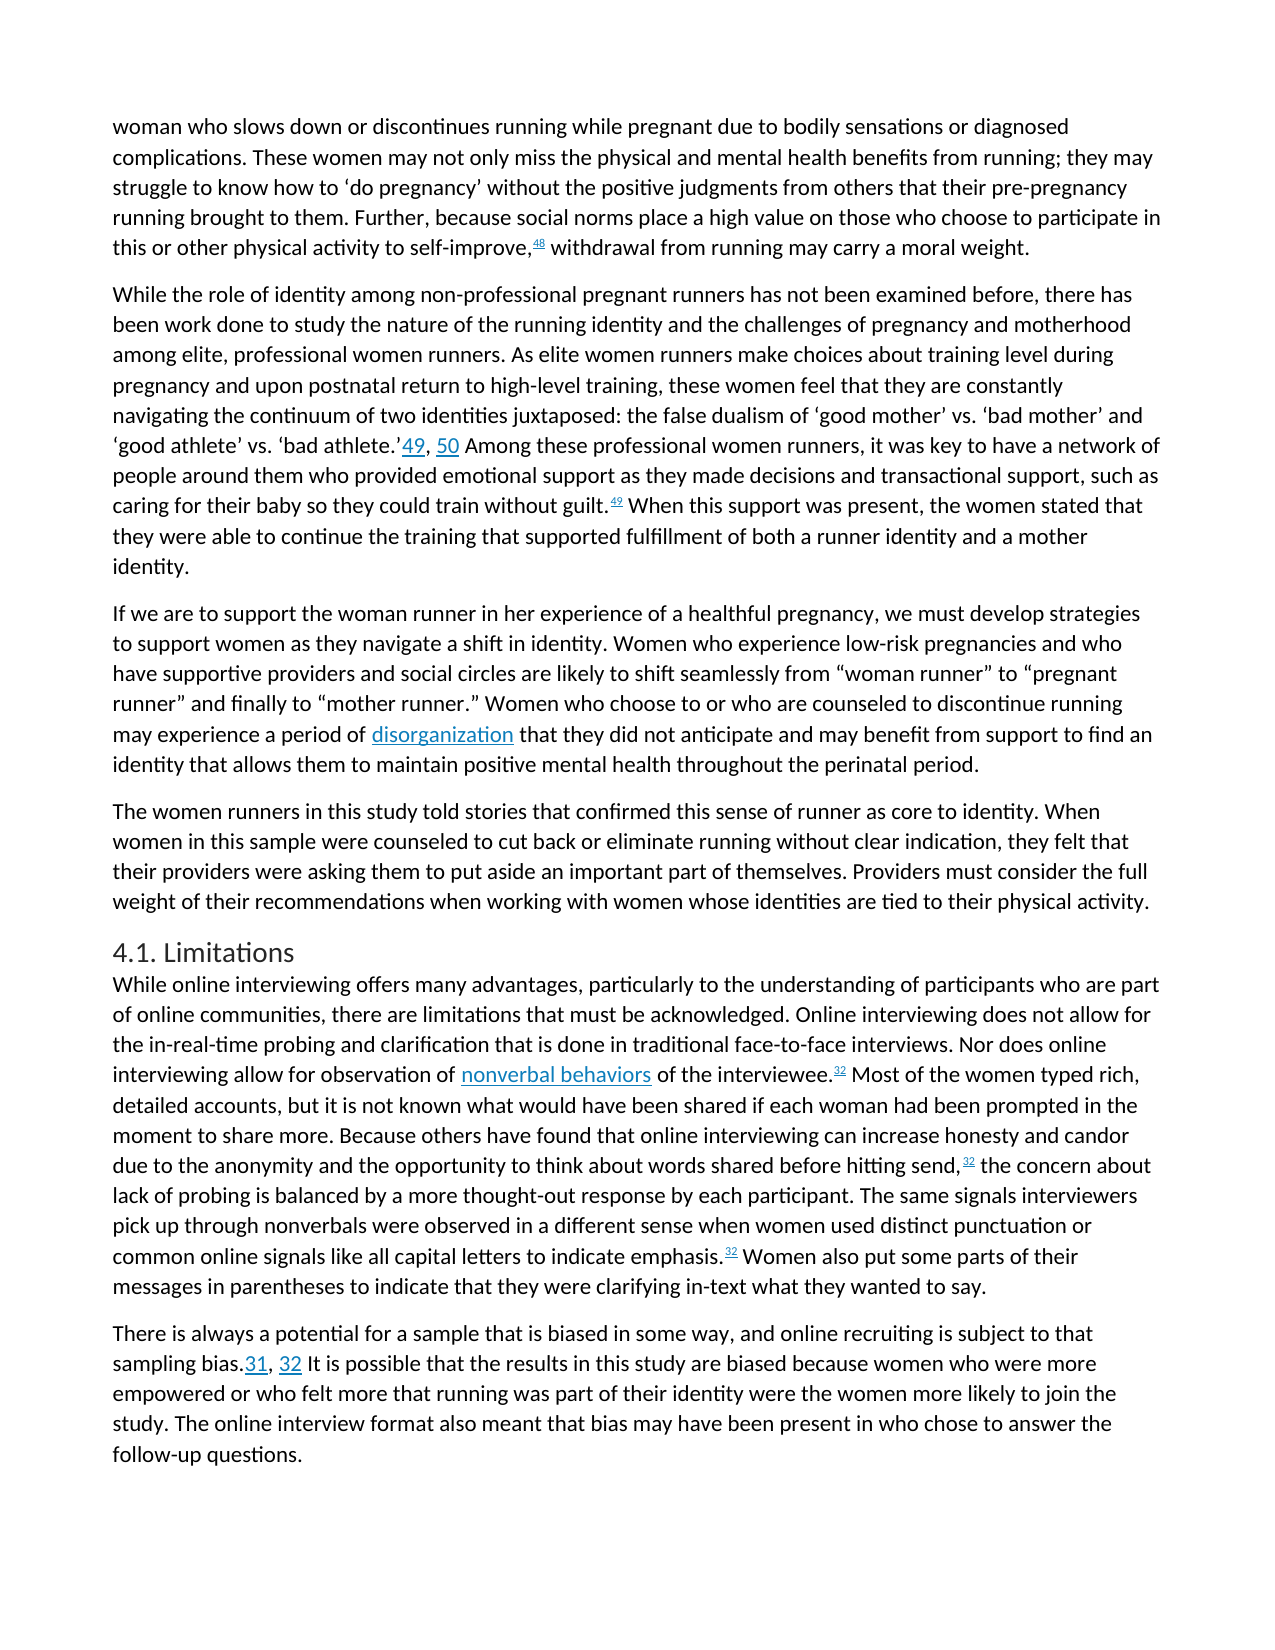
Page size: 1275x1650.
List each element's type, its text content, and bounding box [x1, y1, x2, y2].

text The women runners in this study told stories that confirmed this sense of runner as core to identity. When women in this sample were counseled to cut back or eliminate running without clear indication, they felt that their providers were asking them to put aside an important part of themselves. Providers must consider the full weight of their recommendations when working with women whose identities are tied to their physical activity. [112, 797, 1162, 916]
text While the role of identity among non-professional pregnant runners has not been examined before, there has been work done to study the nature of the running identity and the challenges of pregnancy and motherhood among elite, professional women runners. As elite women runners make choices about training level during pregnancy and upon postnatal return to high-level training, these women feel that they are constantly navigating the continuum of two identities juxtaposed: the false dualism of ‘good mother’ vs. ‘bad mother’ and ‘good athlete’ vs. ‘bad athlete.’49, 50 Among these professional women runners, it was key to have a network of people around them who provided emotional support as they made decisions and transactional support, such as caring for their baby so they could train without guilt.49 When this support was present, the women stated that they were able to continue the training that supported fulfillment of both a runner identity and a mother identity. [112, 280, 1162, 580]
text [112, 112, 1162, 261]
subtitle 4.1. Limitations [112, 934, 1162, 970]
text While online interviewing offers many advantages, particularly to the understanding of participants who are part of online communities, there are limitations that must be acknowledged. Online interviewing does not allow for the in-real-time probing and clarification that is done in traditional face-to-face interviews. Nor does online interviewing allow for observation of nonverbal behaviors of the interviewee.32 Most of the women typed rich, detailed accounts, but it is not known what would have been shared if each woman had been prompted in the moment to share more. Because others have found that online interviewing can increase honesty and candor due to the anonymity and the opportunity to think about words shared before hitting send,32 the concern about lack of probing is balanced by a more thought-out response by each participant. The same signals interviewers pick up through nonverbals were observed in a different sense when women used distinct punctuation or common online signals like all capital letters to indicate emphasis.32 Women also put some parts of their messages in parentheses to indicate that they were clarifying in-text what they wanted to say. [112, 970, 1162, 1300]
text There is always a potential for a sample that is biased in some way, and online recruiting is subject to that sampling bias.31, 32 It is possible that the results in this study are biased because women who were more empowered or who felt more that running was part of their identity were the women more likely to join the study. The online interview format also meant that bias may have been present in who chose to answer the follow-up questions. [112, 1319, 1162, 1468]
text If we are to support the woman runner in her experience of a healthful pregnancy, we must develop strategies to support women as they navigate a shift in identity. Women who experience low-risk pregnancies and who have supportive providers and social circles are likely to shift seamlessly from “woman runner” to “pregnant runner” and finally to “mother runner.” Women who choose to or who are counseled to discontinue running may experience a period of disorganization that they did not anticipate and may benefit from support to find an identity that allows them to maintain positive mental health throughout the perinatal period. [112, 599, 1162, 778]
